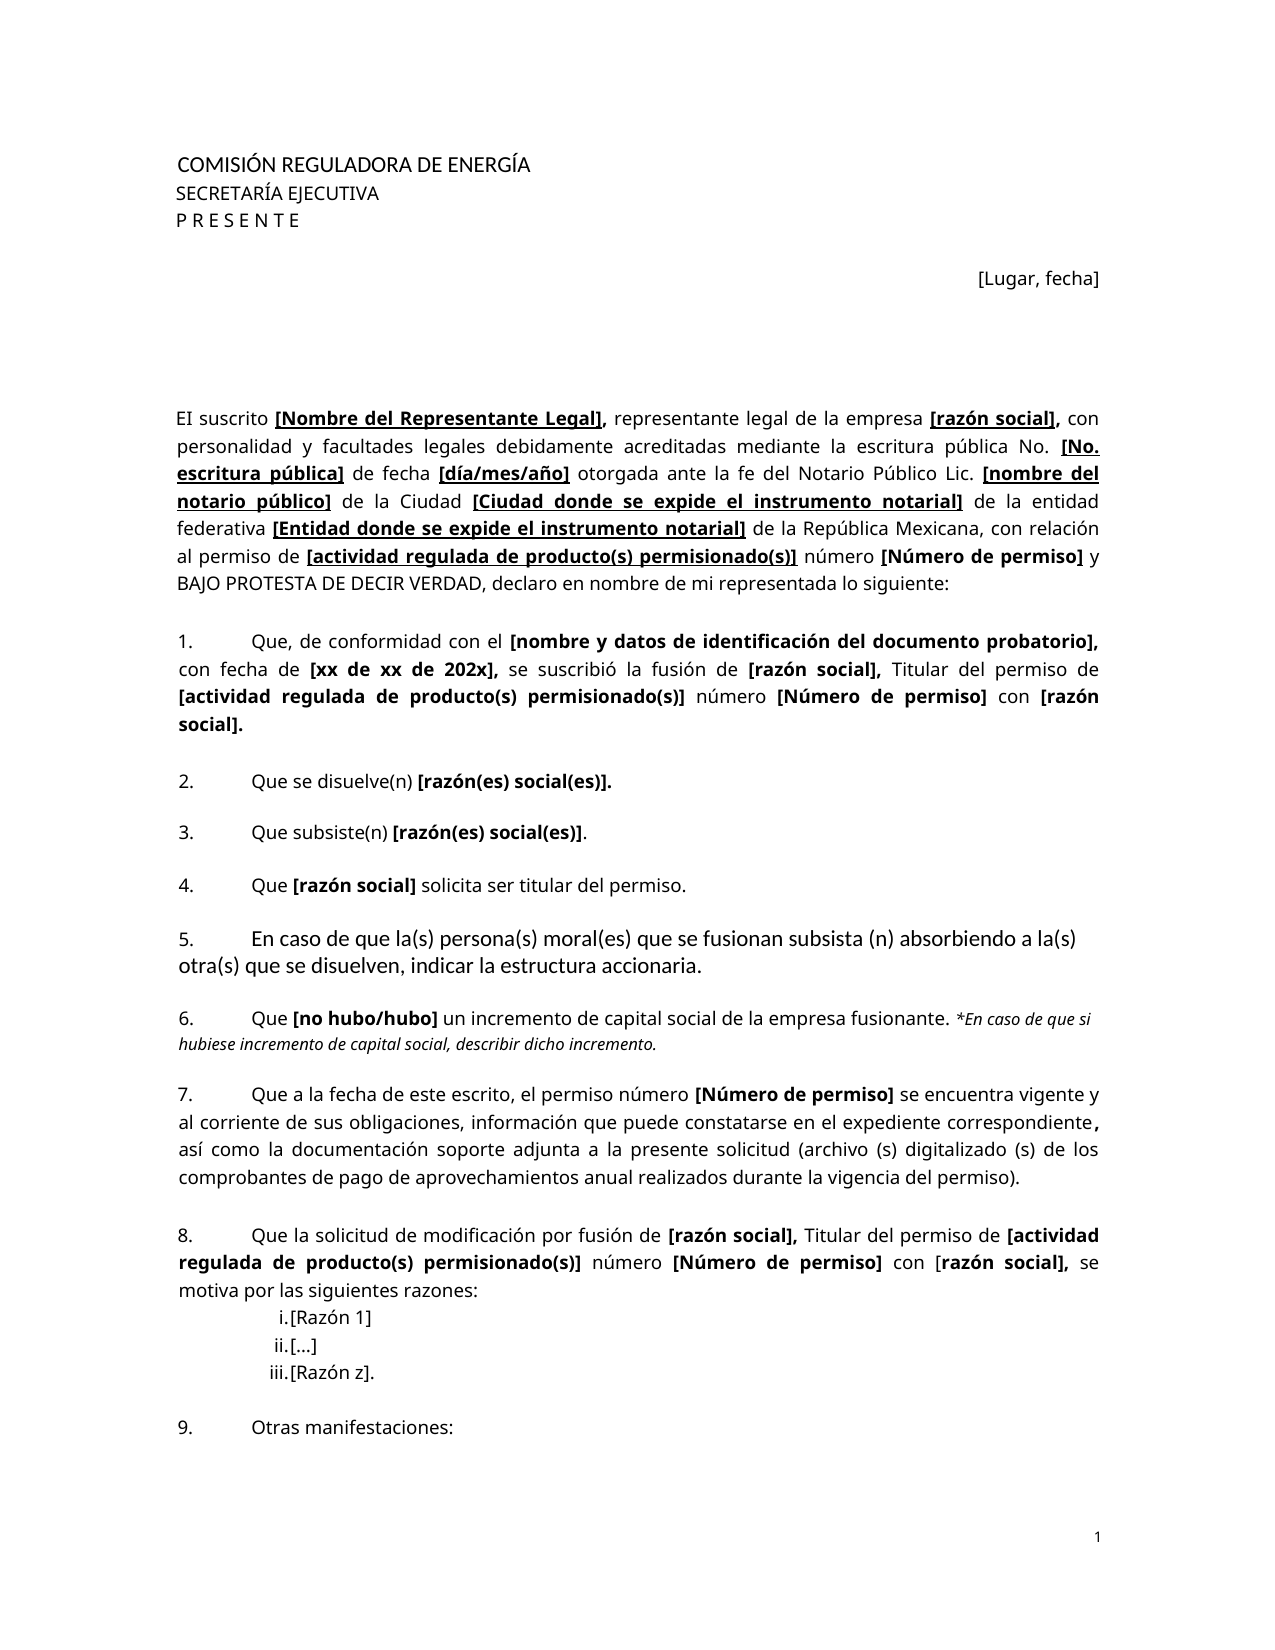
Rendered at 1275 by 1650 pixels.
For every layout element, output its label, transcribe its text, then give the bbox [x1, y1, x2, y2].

list […] [289, 1332, 1099, 1357]
list Que se disuelve(n) [razón(es) social(es)]. [178, 768, 1102, 794]
text EI suscrito [Nombre del Representante Legal], representante legal de la empresa [razón social], con personalidad y facultades legales debidamente acreditadas mediante la escritura pública No. [No. escritura pública] de fecha [día/mes/año] otorgada ante la fe del Notario Público Lic. [nombre del notario público] de la Ciudad [Ciudad donde se expide el instrumento notarial] de la entidad federativa [Entidad donde se expide el instrumento notarial] de la República Mexicana, con relación al permiso de [actividad regulada de producto(s) permisionado(s)] número [Número de permiso] y BAJO PROTESTA DE DECIR VERDAD, declaro en nombre de mi representada lo siguiente: [176, 406, 1099, 596]
list [Razón z]. [289, 1359, 1099, 1385]
text P R E S E N T E [176, 208, 1099, 233]
text COMISIÓN REGULADORA DE ENERGÍA [177, 150, 1102, 178]
list Que, de conformidad con el [nombre y datos de identificación del documento probatorio], con fecha de [xx de xx de 202x], se suscribió la fusión de [razón social], Titular del permiso de [actividad regulada de producto(s) permisionado(s)] número [Número de permiso] con [razón social]. [177, 628, 1099, 736]
list Que subsiste(n) [razón(es) social(es)]. [178, 819, 1102, 845]
list Que a la fecha de este escrito, el permiso número [Número de permiso] se encuentra vigente y al corriente de sus obligaciones, información que puede constatarse en el expediente correspondiente, así como la documentación soporte adjunta a la presente solicitud (archivo (s) digitalizado (s) de los comprobantes de pago de aprovechamientos anual realizados durante la vigencia del permiso). [177, 1082, 1099, 1190]
list [Razón 1] [289, 1304, 1099, 1330]
list Que [no hubo/hubo] un incremento de capital social de la empresa fusionante. *En caso de que si hubiese incremento de capital social, describir dicho incremento. [178, 1005, 1102, 1056]
list Otras manifestaciones: [177, 1414, 1099, 1440]
list Que [razón social] solicita ser titular del permiso. [178, 873, 1102, 898]
text [Lugar, fecha] [176, 265, 1099, 291]
list Que la solicitud de modificación por fusión de [razón social], Titular del permiso de [actividad regulada de producto(s) permisionado(s)] número [Número de permiso] con [razón social], se motiva por las siguientes razones: [177, 1222, 1099, 1302]
list En caso de que la(s) persona(s) moral(es) que se fusionan subsista (n) absorbiendo a la(s) otra(s) que se disuelven, indicar la estructura accionaria. [178, 924, 1102, 980]
text SECRETARÍA EJECUTIVA [176, 180, 1099, 206]
